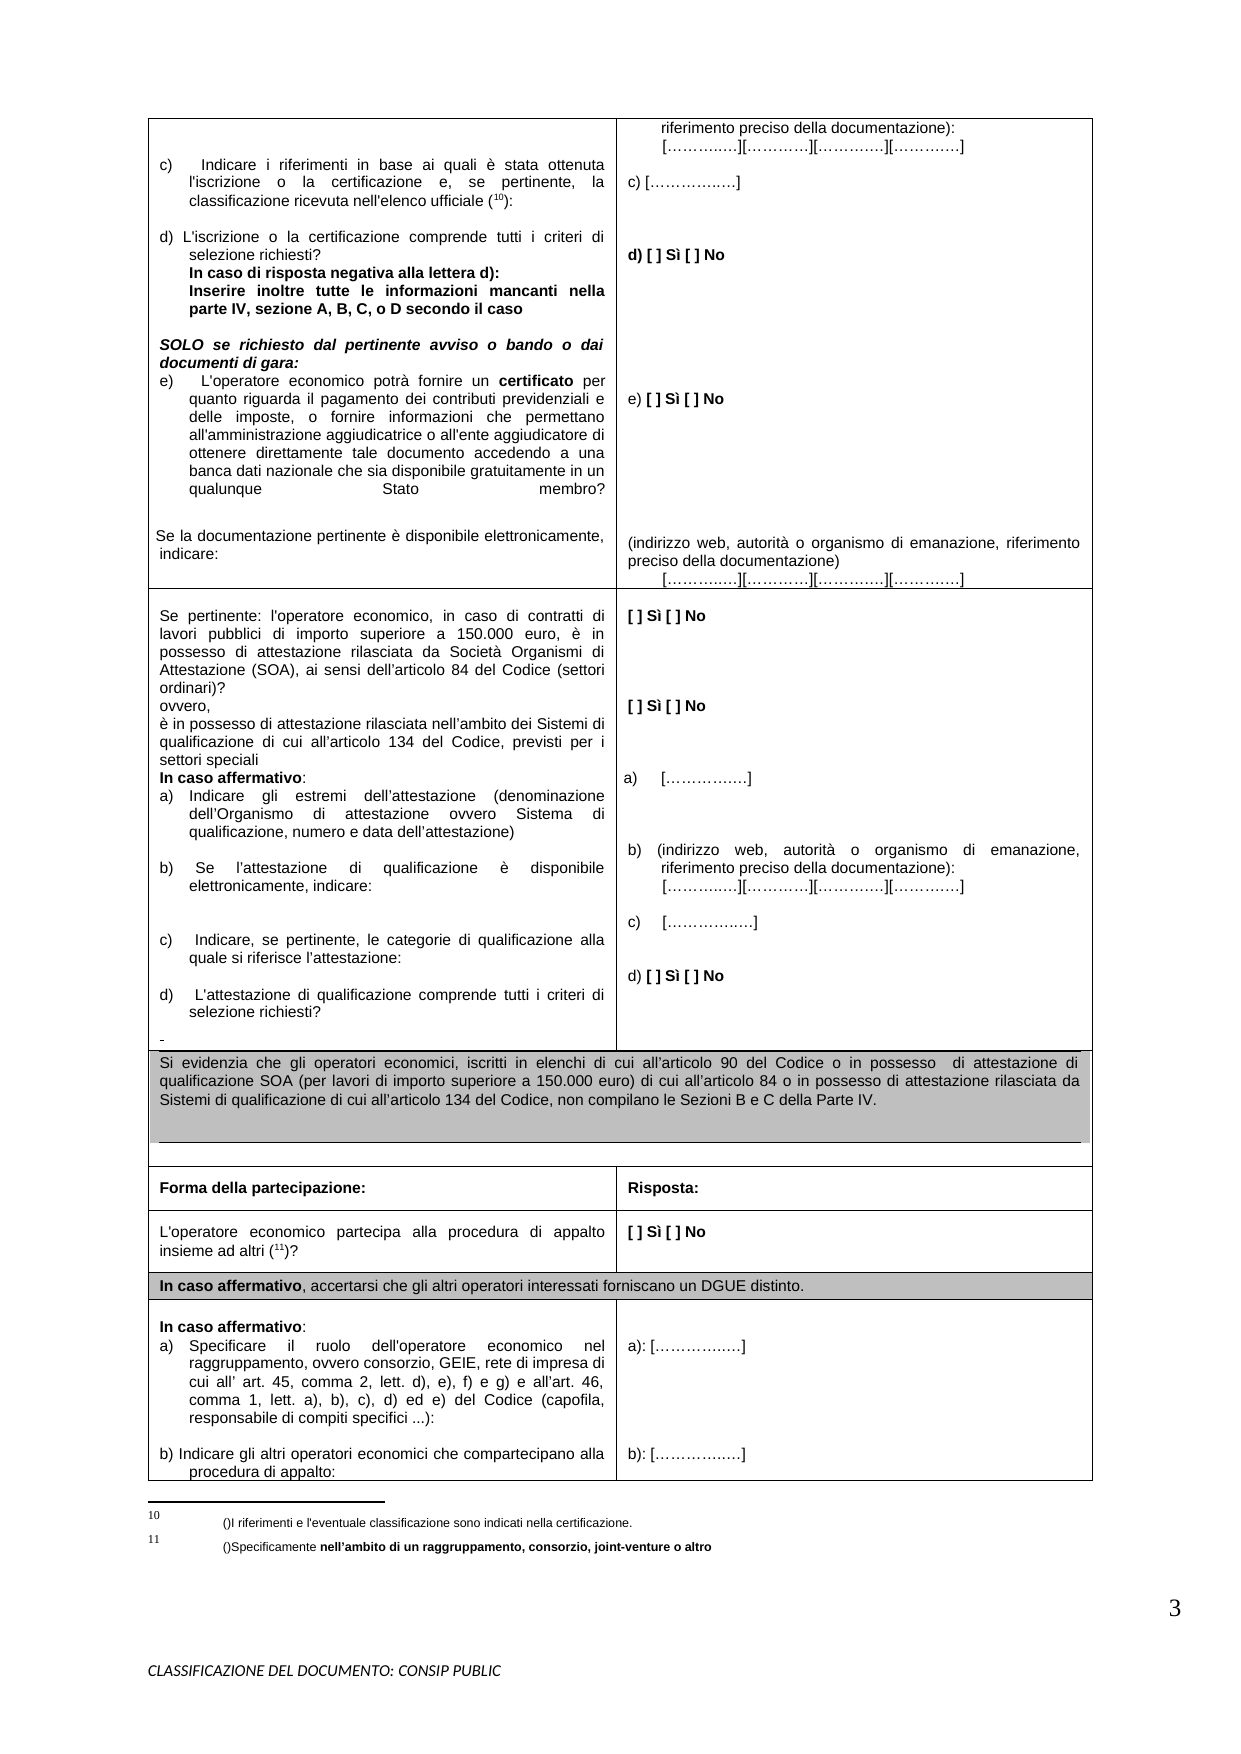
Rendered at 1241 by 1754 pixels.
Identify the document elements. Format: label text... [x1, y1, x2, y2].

table_cell Se pertinente: l'operatore economico, in caso di contratti di lavori pubblici di importo superiore a 150.000 euro, è in possesso di attestazione rilasciata da Società Organismi di Attestazione (SOA), ai sensi dell’articolo 84 del Codice (settori ordinari)? ovvero, è in possesso di attestazione rilasciata nell’ambito dei Sistemi di qualificazione di cui all’articolo 134 del Codice, previsti per i settori speciali In caso affermativo: Indicare gli estremi dell’attestazione (denominazione dell’Organismo di attestazione ovvero Sistema di qualificazione, numero e data dell’attestazione) b) Se l’attestazione di qualificazione è disponibile elettronicamente, indicare: c) Indicare, se pertinente, le categorie di qualificazione alla quale si riferisce l’attestazione: d) L'attestazione di qualificazione comprende tutti i criteri di selezione richiesti? [149, 589, 616, 1050]
table_cell L'operatore economico partecipa alla procedura di appalto insieme ad altri ()? [149, 1211, 616, 1272]
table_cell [617, 1300, 1092, 1480]
table_cell In caso affermativo, accertarsi che gli altri operatori interessati forniscano un DGUE distinto. [149, 1273, 1092, 1299]
table_cell Risposta: [617, 1167, 1092, 1210]
table_cell Forma della partecipazione: [149, 1167, 616, 1210]
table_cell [617, 119, 1092, 588]
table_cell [149, 1300, 616, 1480]
table_cell Si evidenzia che gli operatori economici, iscritti in elenchi di cui all’articolo 90 del Codice o in possesso di attestazione di qualificazione SOA (per lavori di importo superiore a 150.000 euro) di cui all’articolo 84 o in possesso di attestazione rilasciata da Sistemi di qualificazione di cui all’articolo 134 del Codice, non compilano le Sezioni B e C della Parte IV. [149, 1051, 1092, 1166]
table_cell [ ] Sì [ ] No [617, 1211, 1092, 1272]
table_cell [149, 119, 616, 588]
table_cell [ ] Sì [ ] No [ ] Sì [ ] No [………….…] b) (indirizzo web, autorità o organismo di emanazione, riferimento preciso della documentazione): [………..…][…………][……….…][……….…] c) […………..…] d) [ ] Sì [ ] No [617, 589, 1092, 1050]
